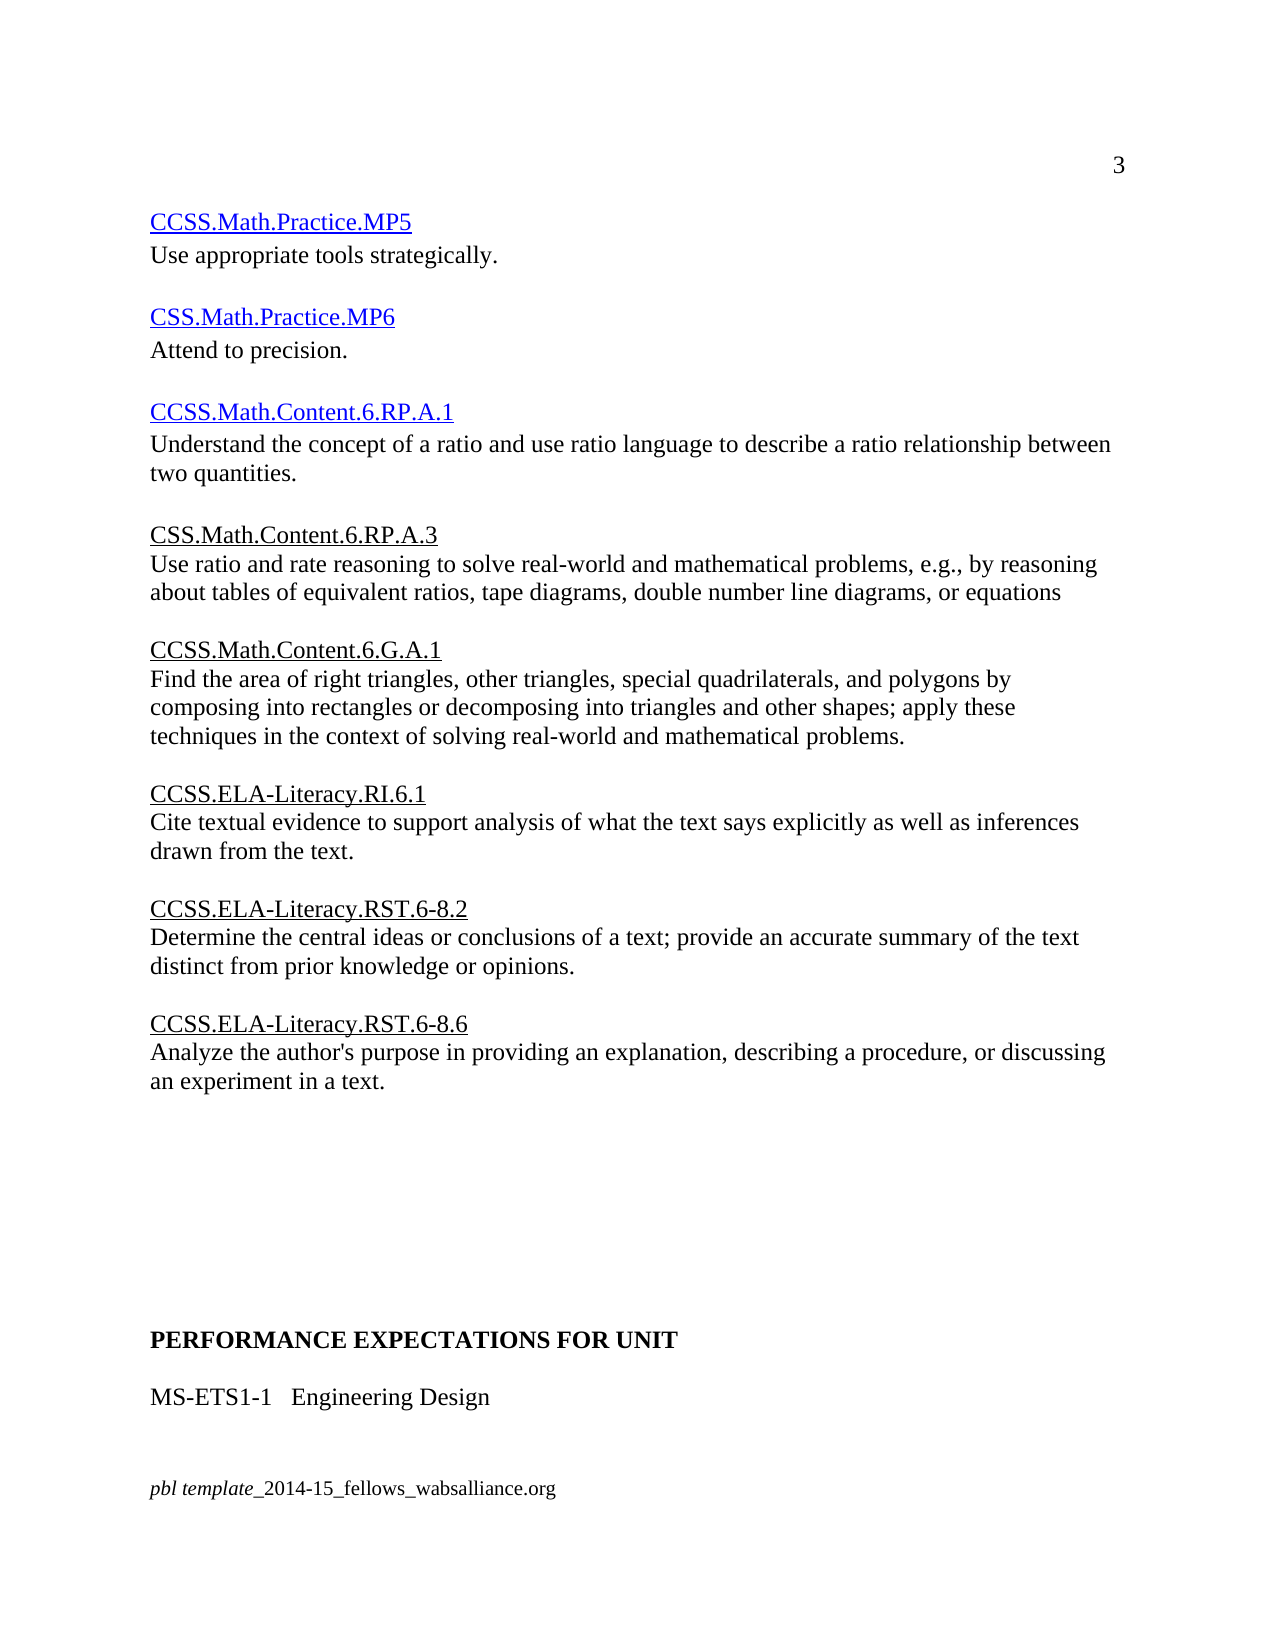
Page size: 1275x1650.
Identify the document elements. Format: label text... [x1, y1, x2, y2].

text CCSS.ELA-Literacy.RST.6-8.6 [150, 1009, 1125, 1037]
subtitle Understand the concept of a ratio and use ratio language to describe a ratio relationship between two quantities. [150, 429, 1125, 487]
text Analyze the author's purpose in providing an explanation, describing a procedure, or discussing an experiment in a text. [150, 1037, 1125, 1095]
subtitle Use appropriate tools strategically. [150, 240, 1125, 269]
text Cite textual evidence to support analysis of what the text says explicitly as well as inferences drawn from the text. [150, 807, 1125, 865]
text Find the area of right triangles, other triangles, special quadrilaterals, and polygons by composing into rectangles or decomposing into triangles and other shapes; apply these techniques in the context of solving real-world and mathematical problems. [150, 664, 1125, 750]
subtitle CSS.Math.Practice.MP6 [150, 302, 1125, 331]
subtitle CCSS.Math.Content.6.RP.A.1 [150, 397, 1125, 425]
text CCSS.ELA-Literacy.RI.6.1 [150, 779, 1125, 807]
text PERFORMANCE EXPECTATIONS FOR UNIT [150, 1325, 1125, 1354]
subtitle Attend to precision. [150, 335, 1125, 364]
text MS-ETS1-1 Engineering Design [150, 1382, 1125, 1411]
text CCSS.Math.Content.6.G.A.1 [150, 635, 1125, 664]
text Use ratio and rate reasoning to solve real-world and mathematical problems, e.g., by reasoning about tables of equivalent ratios, tape diagrams, double number line diagrams, or equations [150, 549, 1125, 606]
text CCSS.ELA-Literacy.RST.6-8.2 [150, 894, 1125, 922]
text Determine the central ideas or conclusions of a text; provide an accurate summary of the text distinct from prior knowledge or opinions. [150, 922, 1125, 980]
subtitle CCSS.Math.Practice.MP5 [150, 207, 1125, 236]
text CSS.Math.Content.6.RP.A.3 [150, 520, 1125, 549]
